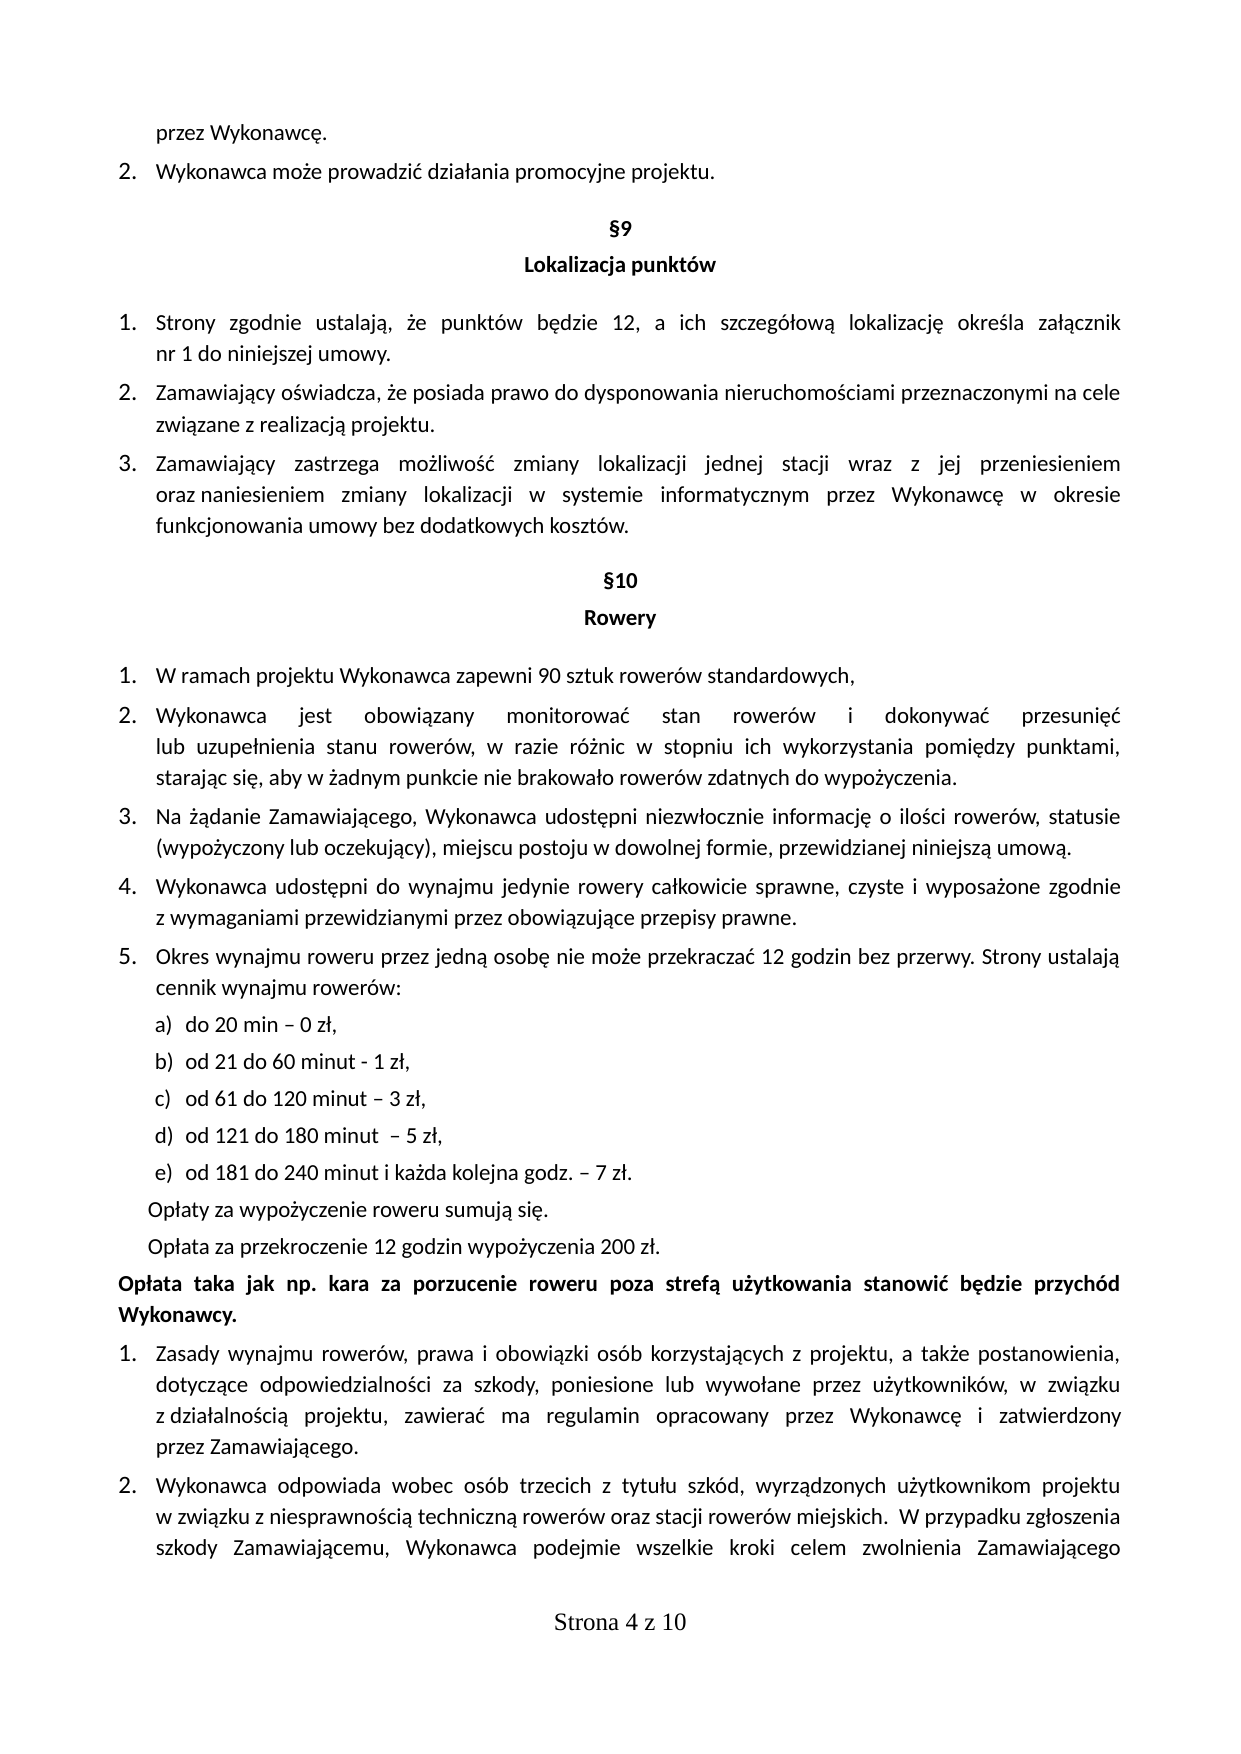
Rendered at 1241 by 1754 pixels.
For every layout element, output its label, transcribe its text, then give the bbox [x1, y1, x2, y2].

text Lokalizacja punktów [118, 251, 1122, 279]
list Zamawiający zastrzega możliwość zmiany lokalizacji jednej stacji wraz z jej przeniesieniem oraz naniesieniem zmiany lokalizacji w systemie informatycznym przez Wykonawcę w okresie funkcjonowania umowy bez dodatkowych kosztów. [118, 447, 1122, 539]
list od 21 do 60 minut - 1 zł, [154, 1047, 1122, 1076]
text Opłaty za wypożyczenie roweru sumują się. [148, 1195, 1122, 1223]
list Wykonawca udostępni do wynajmu jedynie rowery całkowicie sprawne, czyste i wyposażone zgodnie z wymaganiami przewidzianymi przez obowiązujące przepisy prawne. [118, 870, 1122, 931]
list Strony zgodnie ustalają, że punktów będzie 12, a ich szczegółową lokalizację określa załącznik nr 1 do niniejszej umowy. [118, 306, 1122, 368]
list Wykonawca jest obowiązany monitorować stan rowerów i dokonywać przesunięć lub uzupełnienia stanu rowerów, w razie różnic w stopniu ich wykorzystania pomiędzy punktami, starając się, aby w żadnym punkcie nie brakowało rowerów zdatnych do wypożyczenia. [118, 699, 1122, 791]
list Okres wynajmu roweru przez jedną osobę nie może przekraczać 12 godzin bez przerwy. Strony ustalają cennik wynajmu rowerów: [118, 940, 1122, 1002]
text Opłata taka jak np. kara za porzucenie roweru poza strefą użytkowania stanowić będzie przychód Wykonawcy. [118, 1269, 1122, 1328]
text Opłata za przekroczenie 12 godzin wypożyczenia 200 zł. [148, 1232, 1122, 1260]
list do 20 min – 0 zł, [154, 1011, 1122, 1038]
text §9 [118, 214, 1122, 242]
list Wykonawca może prowadzić działania promocyjne projektu. [118, 155, 1122, 186]
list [118, 1469, 1122, 1561]
list Na żądanie Zamawiającego, Wykonawca udostępni niezwłocznie informację o ilości rowerów, statusie (wypożyczony lub oczekujący), miejscu postoju w dowolnej formie, przewidzianej niniejszą umową. [118, 800, 1122, 861]
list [118, 118, 1122, 146]
text Rowery [118, 603, 1122, 631]
list od 181 do 240 minut i każda kolejna godz. – 7 zł. [154, 1158, 1122, 1186]
list od 121 do 180 minut – 5 zł, [154, 1121, 1122, 1149]
list W ramach projektu Wykonawca zapewni 90 sztuk rowerów standardowych, [118, 659, 1122, 690]
list Zasady wynajmu rowerów, prawa i obowiązki osób korzystających z projektu, a także postanowienia, dotyczące odpowiedzialności za szkody, poniesione lub wywołane przez użytkowników, w związku z działalnością projektu, zawierać ma regulamin opracowany przez Wykonawcę i zatwierdzony przez Zamawiającego. [118, 1337, 1122, 1460]
list od 61 do 120 minut – 3 zł, [154, 1084, 1122, 1112]
text §10 [118, 566, 1122, 594]
list Zamawiający oświadcza, że posiada prawo do dysponowania nieruchomościami przeznaczonymi na cele związane z realizacją projektu. [118, 377, 1122, 438]
